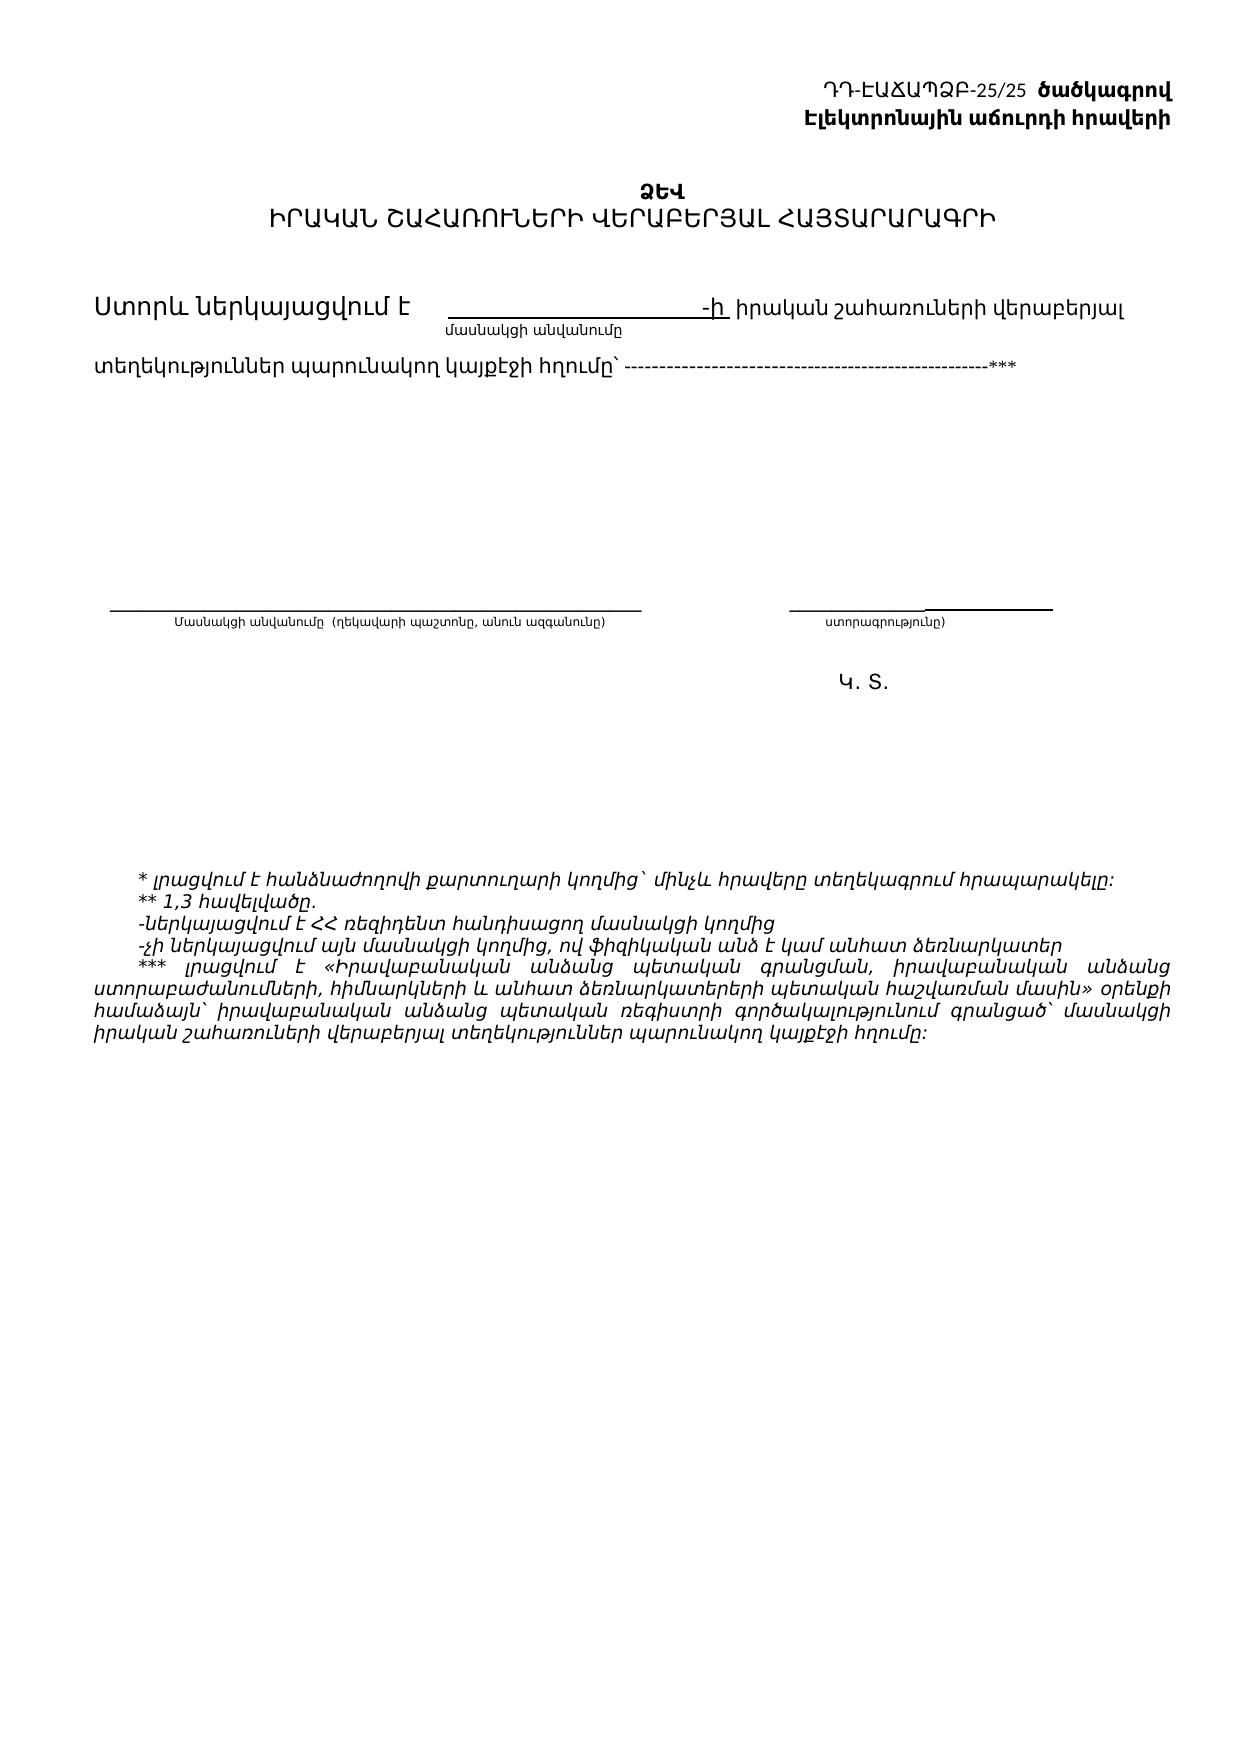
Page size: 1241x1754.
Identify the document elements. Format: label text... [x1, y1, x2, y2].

text Ստորև ներկայացվում է -ի իրական շահառուների վերաբերյալ [94, 292, 1171, 322]
text -չի ներկայացվում այն մասնակցի կողմից, ով ֆիզիկական անձ է կամ անհատ ձեռնարկատեր [94, 934, 1171, 956]
text ՁԵՎ [94, 180, 1171, 205]
text * լրացվում է հանձնաժողովի քարտուղարի կողմից` մինչև հրավերը տեղեկագրում հրապարակելը: [94, 869, 1171, 891]
text մասնակցի անվանումը [94, 322, 1171, 351]
text ԻՐԱԿԱՆ ՇԱՀԱՌՈՒՆԵՐԻ ՎԵՐԱԲԵՐՅԱԼ ՀԱՅՏԱՐԱՐԱԳՐԻ [94, 205, 1171, 234]
text *** լրացվում է «Իրավաբանական անձանց պետական գրանցման, իրավաբանական անձանց ստորաբաժանումների, հիմնարկների և անհատ ձեռնարկատերերի պետական հաշվառման մասին» օրենքի համաձայն՝ իրավաբանական անձանց պետական ռեգիստրի գործակալությունում գրանցած՝ մասնակցի իրական շահառուների վերաբերյալ տեղեկություններ պարունակող կայքէջի հղումը: [94, 956, 1171, 1044]
text ___________________________________________________ _____________ Մասնակցի անվանումը (ղեկավարի պաշտոնը, անուն ազգանունը) ստորագրությունը) [94, 588, 1171, 641]
text ԴԴ-ԷԱՃԱՊՁԲ-25/25 ծածկագրով [94, 75, 1171, 103]
text Էլեկտրոնային աճուրդի հրավերի [94, 103, 1171, 132]
text -ներկայացվում է ՀՀ ռեզիդենտ հանդիսացող մասնակցի կողմից [94, 913, 1171, 934]
text Կ. Տ. [94, 670, 1171, 694]
text տեղեկություններ պարունակող կայքէջի հղումը՝ ----------------------------------------------------*** [94, 351, 1171, 379]
text ** 1,3 հավելվածը․ [94, 891, 1171, 913]
